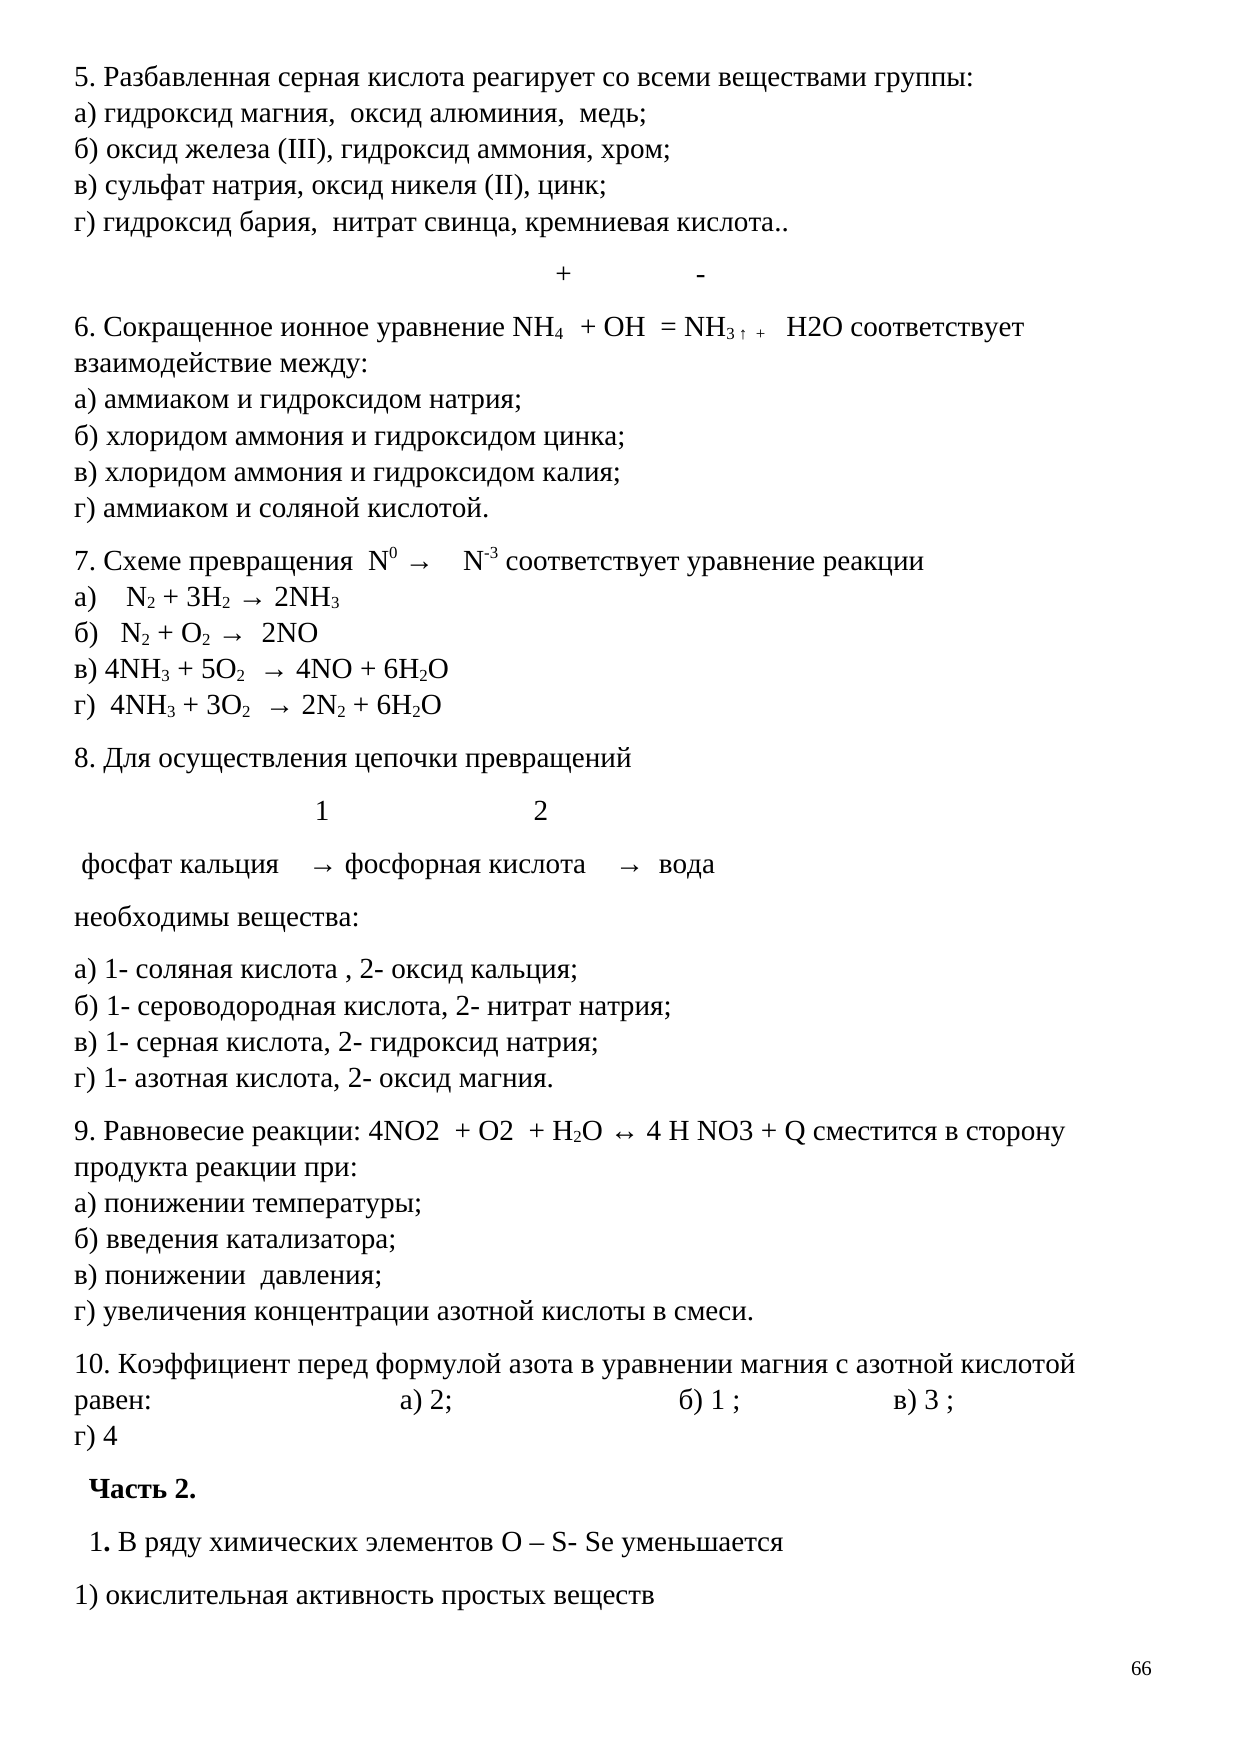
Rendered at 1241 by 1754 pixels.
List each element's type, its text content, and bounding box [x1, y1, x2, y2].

text фосфат кальция → фосфорная кислота → вода [74, 846, 1152, 879]
text + - [74, 256, 1152, 290]
text 8. Для осуществления цепочки превращений [74, 740, 1152, 774]
text 1) окислительная активность простых веществ [74, 1577, 1152, 1611]
text 5. Разбавленная серная кислота реагирует со всеми веществами группы: а) гидроксид магния, оксид алюминия, медь; б) оксид железа (III), гидроксид аммония, хром; в) сульфат натрия, оксид никеля (II), цинк; г) гидроксид бария, нитрат свинца, кремниевая кислота.. [74, 59, 1152, 237]
text 7. Схеме превращения N0 → N-3 соответствует уравнение реакции а) N2 + 3H2 → 2NH3 б) N2 + O2 → 2NO в) 4NH3 + 5O2 → 4NO + 6H2O г) 4NH3 + 3O2 → 2N2 + 6H2O [74, 543, 1152, 721]
text 1. В ряду химических элементов O – S- Se уменьшается [74, 1524, 1152, 1558]
text 6. Сокращенное ионное уравнение NH4 + ОН = NH3 ↑ + H2O соответствует взаимодействие между: а) аммиаком и гидроксидом натрия; б) хлоридом аммония и гидроксидом цинка; в) хлоридом аммония и гидроксидом калия; г) аммиаком и соляной кислотой. [74, 309, 1152, 523]
text а) 1- соляная кислота , 2- оксид кальция; б) 1- сероводородная кислота, 2- нитрат натрия; в) 1- серная кислота, 2- гидроксид натрия; г) 1- азотная кислота, 2- оксид магния. [74, 951, 1152, 1093]
text 9. Равновесие реакции: 4NO2 + O2 + H2O ↔ 4 H NO3 + Q сместится в сторону продукта реакции при: а) понижении температуры; б) введения катализатора; в) понижении давления; г) увеличения концентрации азотной кислоты в смеси. [74, 1113, 1152, 1327]
text Часть 2. [74, 1471, 1152, 1505]
text 10. Коэффициент перед формулой азота в уравнении магния с азотной кислотой равен: а) 2; б) 1 ; в) 3 ; г) 4 [74, 1346, 1152, 1452]
text необходимы вещества: [74, 899, 1152, 932]
text 1 2 [74, 793, 1152, 827]
